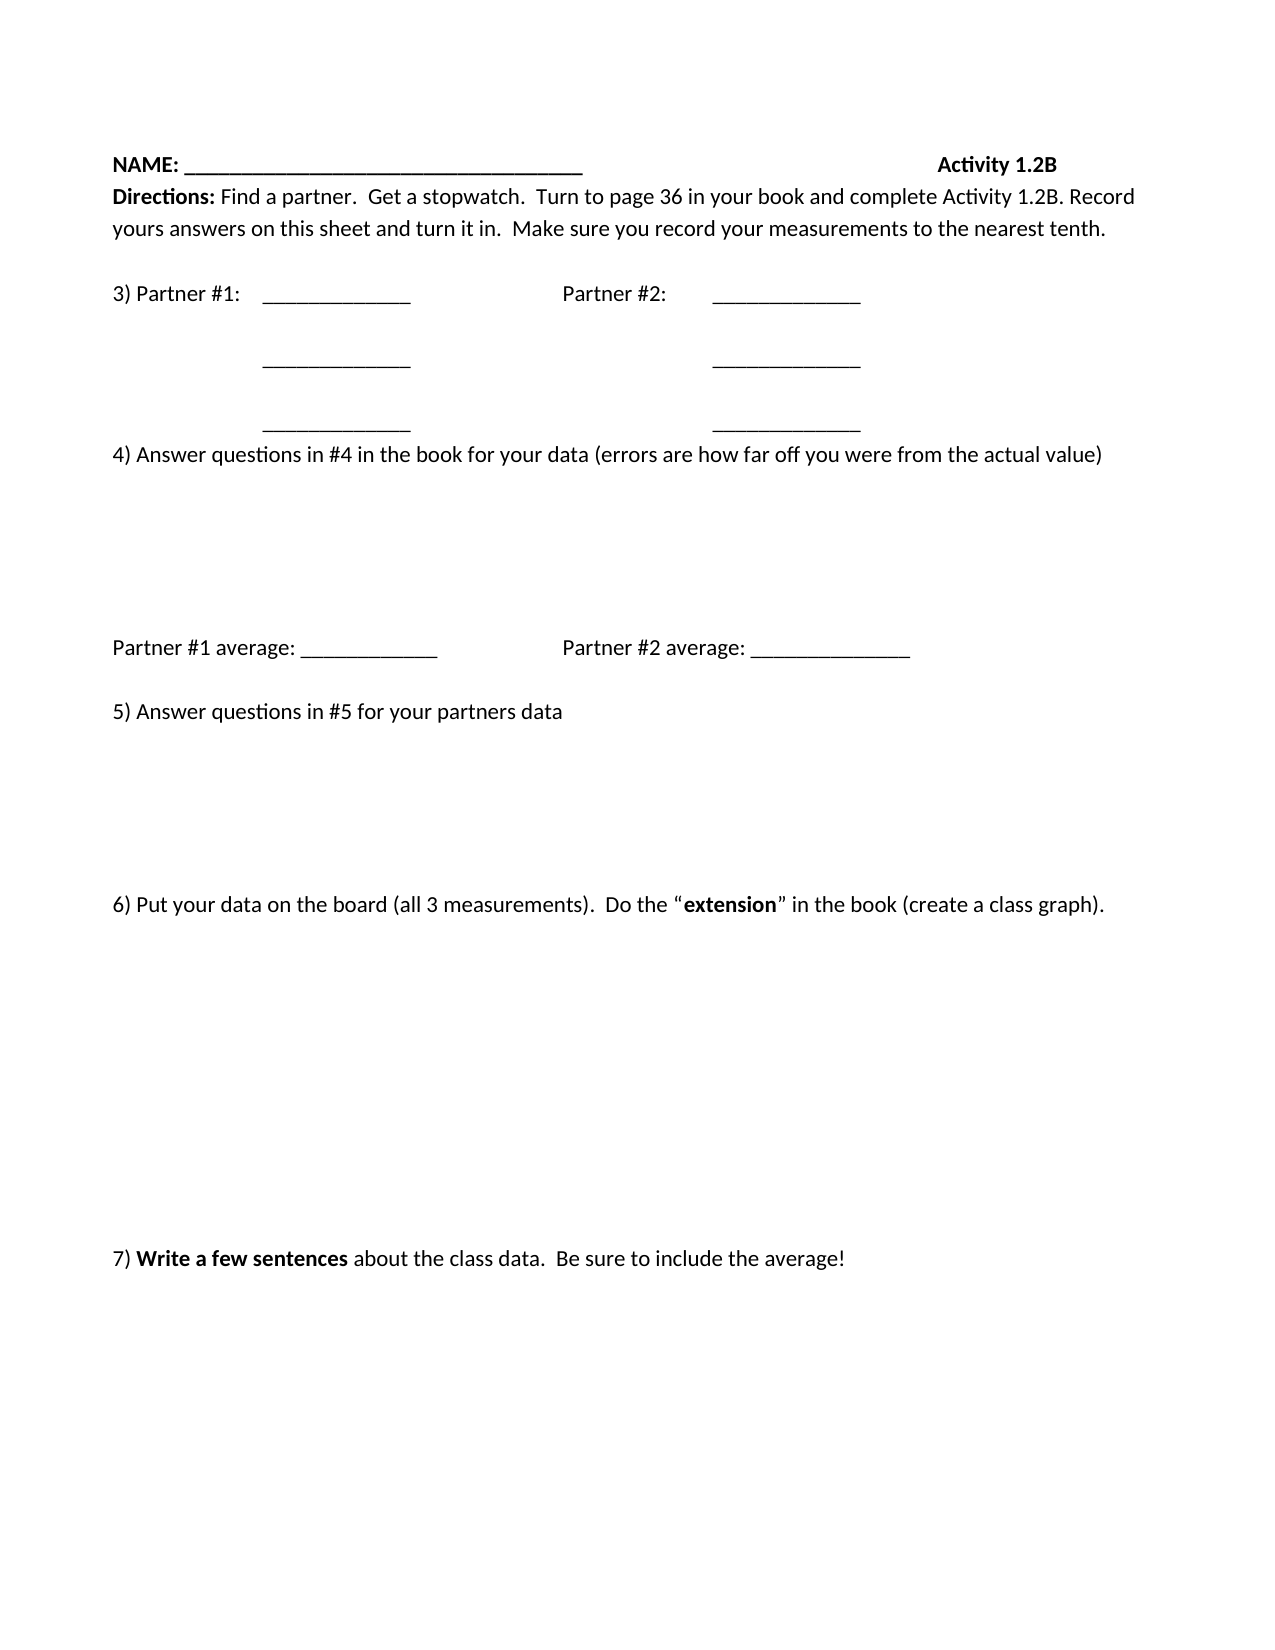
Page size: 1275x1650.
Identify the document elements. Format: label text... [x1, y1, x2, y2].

text 4) Answer questions in #4 in the book for your data (errors are how far off you were from the actual value) [112, 440, 1162, 468]
text 3) Partner #1: _____________ Partner #2: _____________ [112, 279, 1162, 307]
text 7) Write a few sentences about the class data. Be sure to include the average! [112, 1244, 1162, 1272]
text Directions: Find a partner. Get a stopwatch. Turn to page 36 in your book and complete Activity 1.2B. Record yours answers on this sheet and turn it in. Make sure you record your measurements to the nearest tenth. [112, 182, 1162, 242]
text 5) Answer questions in #5 for your partners data [112, 697, 1162, 725]
text 6) Put your data on the board (all 3 measurements). Do the “extension” in the book (create a class graph). [112, 890, 1162, 918]
text _____________ _____________ [112, 407, 1162, 436]
text Partner #1 average: ____________ Partner #2 average: ______________ [112, 633, 1162, 661]
text _____________ _____________ [112, 343, 1162, 371]
text NAME: ___________________________________ Activity 1.2B [112, 150, 1162, 178]
